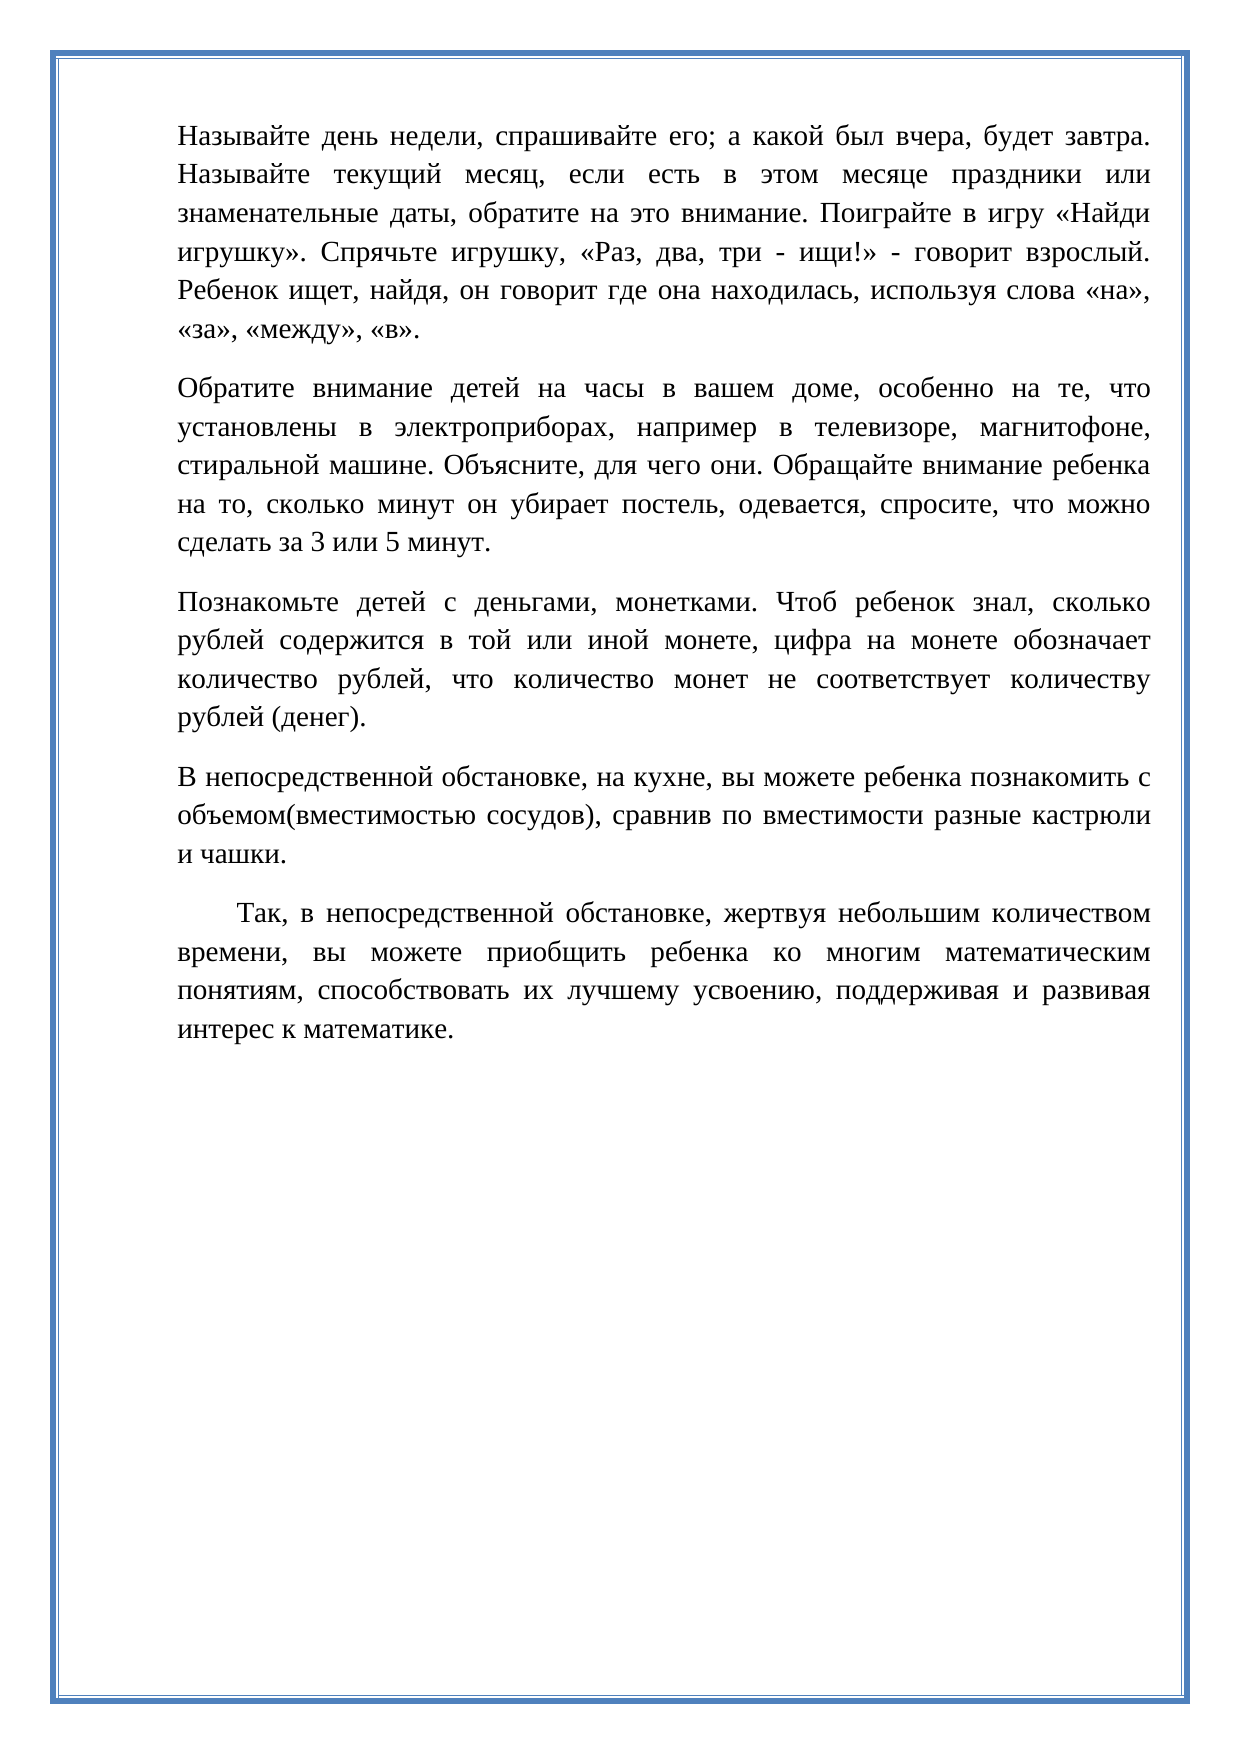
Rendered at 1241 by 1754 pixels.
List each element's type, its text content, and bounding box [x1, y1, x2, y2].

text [177, 118, 1152, 344]
text Познакомьте детей с деньгами, монетками. Чтоб ребенок знал, сколько рублей содержится в той или иной монете, цифра на монете обозначает количество рублей, что количество монет не соответствует количеству рублей (денег). [177, 584, 1152, 733]
text Обратите внимание детей на часы в вашем доме, особенно на те, что установлены в электроприборах, например в телевизоре, магнитофоне, стиральной машине. Объясните, для чего они. Обращайте внимание ребенка на то, сколько минут он убирает постель, одевается, спросите, что можно сделать за 3 или 5 минут. [177, 370, 1152, 558]
text В непосредственной обстановке, на кухне, вы можете ребенка познакомить с объемом(вместимостью сосудов), сравнив по вместимости разные кастрюли и чашки. [177, 759, 1152, 869]
text Так, в непосредственной обстановке, жертвуя небольшим количеством времени, вы можете приобщить ребенка ко многим математическим понятиям, способствовать их лучшему усвоению, поддерживая и развивая интерес к математике. [177, 895, 1152, 1044]
